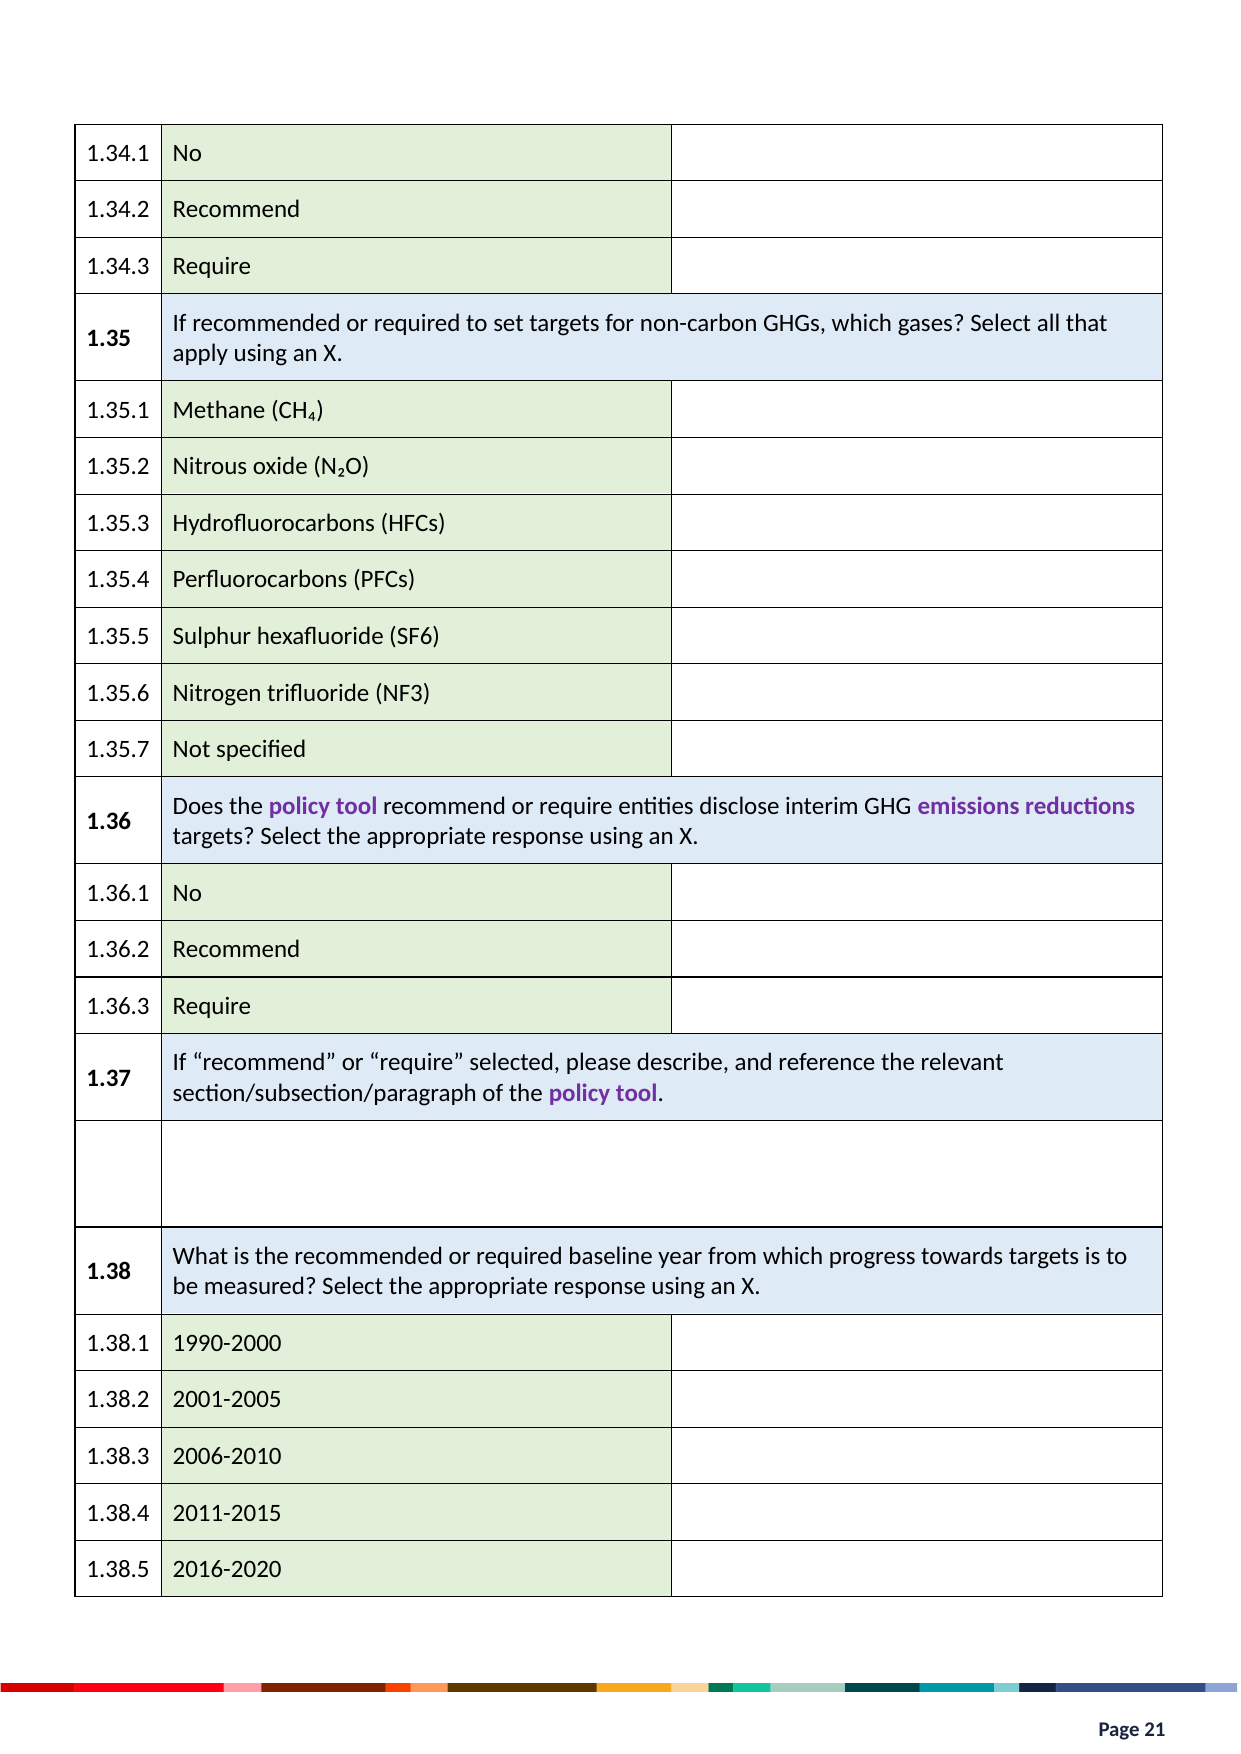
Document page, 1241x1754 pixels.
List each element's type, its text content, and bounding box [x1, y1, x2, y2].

table_cell Sulphur hexafluoride (SF6) [162, 608, 671, 663]
table_cell Hydrofluorocarbons (HFCs) [162, 495, 671, 550]
table_cell 1.35.7 [76, 721, 161, 776]
table_cell Nitrogen trifluoride (NF3) [162, 664, 671, 720]
table_cell [672, 978, 1162, 1033]
table_cell [672, 1315, 1162, 1370]
table_cell [672, 721, 1162, 776]
table_cell 1.35.1 [76, 381, 161, 437]
table_cell [76, 1121, 161, 1226]
table_cell Recommend [162, 921, 671, 976]
table_cell 1.35.2 [76, 438, 161, 493]
table_cell [672, 608, 1162, 663]
table_cell [672, 495, 1162, 550]
table_cell [162, 1121, 1162, 1226]
table_cell No [162, 125, 671, 180]
table_cell 2011-2015 [162, 1484, 671, 1540]
table_cell 1.38.4 [76, 1484, 161, 1540]
table_cell 1.34.2 [76, 181, 161, 237]
table_cell Does the policy tool recommend or require entities disclose interim GHG emissions reductions targets? Select the appropriate response using an X. [162, 777, 1162, 863]
table_cell 1990-2000 [162, 1315, 671, 1370]
table_cell 1.35.5 [76, 608, 161, 663]
table_cell What is the recommended or required baseline year from which progress towards targets is to be measured? Select the appropriate response using an X. [162, 1228, 1162, 1313]
table_cell 1.35.3 [76, 495, 161, 550]
table_cell [672, 381, 1162, 437]
table_cell [672, 1541, 1162, 1596]
table_cell [672, 181, 1162, 237]
table_cell 1.38.1 [76, 1315, 161, 1370]
table_cell 1.37 [76, 1034, 161, 1120]
table_cell 1.38.2 [76, 1371, 161, 1427]
picture [0, 1683, 1236, 1692]
table_cell [672, 125, 1162, 180]
table_cell 1.38.3 [76, 1428, 161, 1483]
table_cell 1.38.5 [76, 1541, 161, 1596]
table_cell 1.34.1 [76, 125, 161, 180]
table_cell [672, 1428, 1162, 1483]
table_cell 2006-2010 [162, 1428, 671, 1483]
table_cell 1.35.4 [76, 551, 161, 607]
table_cell 1.36 [76, 777, 161, 863]
table_cell 1.36.1 [76, 864, 161, 920]
table_cell [672, 864, 1162, 920]
table_cell [672, 1371, 1162, 1427]
table_cell [672, 921, 1162, 976]
table_cell No [162, 864, 671, 920]
table_cell [672, 238, 1162, 293]
table_cell 1.34.3 [76, 238, 161, 293]
table_cell [672, 438, 1162, 493]
table_cell Perfluorocarbons (PFCs) [162, 551, 671, 607]
table_cell 2016-2020 [162, 1541, 671, 1596]
table_cell Recommend [162, 181, 671, 237]
table_cell [672, 1484, 1162, 1540]
table_cell Nitrous oxide (N₂O) [162, 438, 671, 493]
table_cell [672, 551, 1162, 607]
table_cell Require [162, 978, 671, 1033]
table_cell [672, 664, 1162, 720]
table_cell Require [162, 238, 671, 293]
table_cell If “recommend” or “require” selected, please describe, and reference the relevant section/subsection/paragraph of the policy tool. [162, 1034, 1162, 1120]
table_cell 1.38 [76, 1228, 161, 1313]
table_cell 2001-2005 [162, 1371, 671, 1427]
table_cell 1.35.6 [76, 664, 161, 720]
table_cell 1.36.3 [76, 978, 161, 1033]
table_cell 1.35 [76, 294, 161, 380]
table_cell If recommended or required to set targets for non-carbon GHGs, which gases? Select all that apply using an X. [162, 294, 1162, 380]
table_cell 1.36.2 [76, 921, 161, 976]
table_cell Not specified [162, 721, 671, 776]
table_cell Methane (CH₄) [162, 381, 671, 437]
